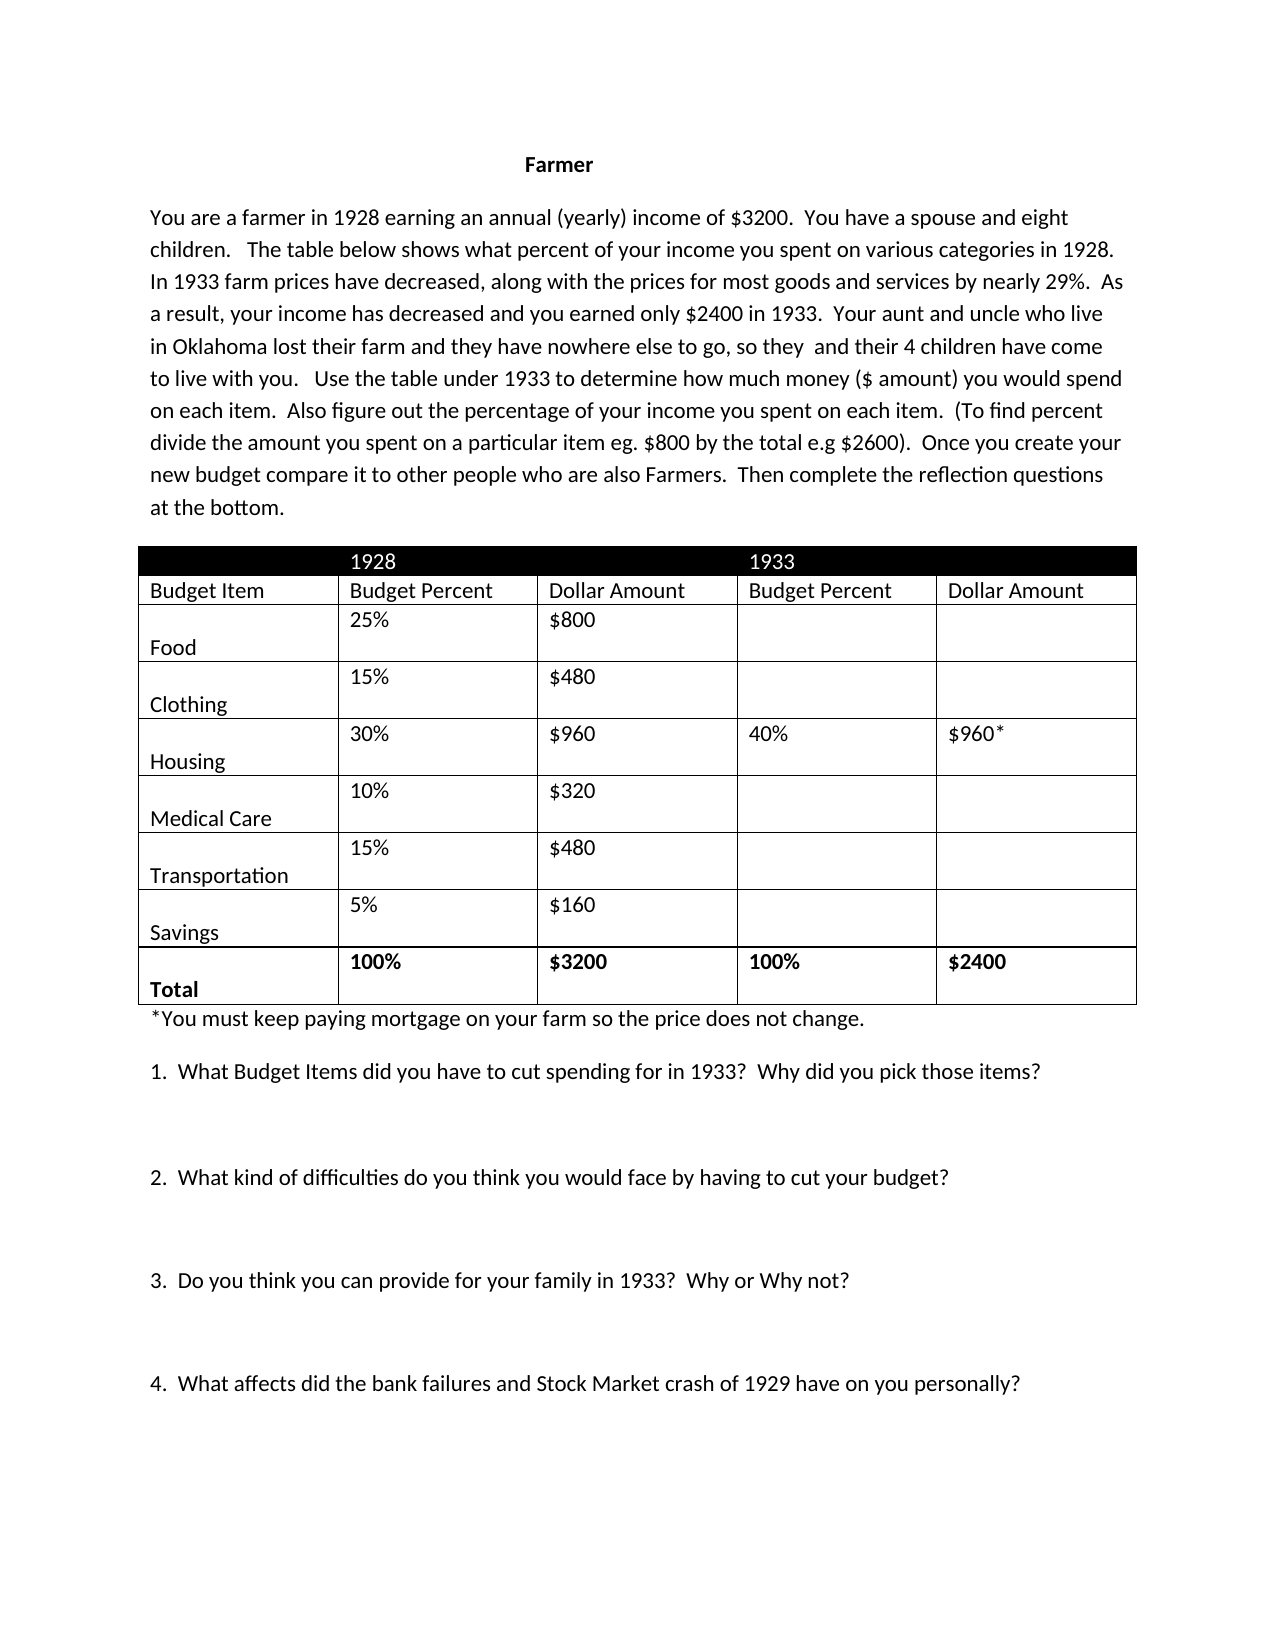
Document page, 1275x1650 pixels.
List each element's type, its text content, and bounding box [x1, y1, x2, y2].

table_header [139, 547, 338, 575]
table_cell 40% [738, 719, 936, 775]
table_cell 100% [738, 948, 936, 1003]
table_header [937, 547, 1136, 575]
table_cell $2400 [937, 948, 1136, 1003]
table_cell [937, 890, 1136, 946]
table_cell $480 [538, 662, 737, 718]
table_cell Budget Item [139, 576, 338, 604]
table_cell [738, 833, 936, 889]
table_cell [738, 890, 936, 946]
table_cell $960 [538, 719, 737, 775]
table_header 1928 [339, 547, 537, 575]
table_cell 10% [339, 776, 537, 832]
text 2. What kind of difficulties do you think you would face by having to cut your budget? [150, 1163, 1125, 1192]
text Farmer [450, 150, 1125, 178]
table_cell [738, 662, 936, 718]
table_cell $480 [538, 833, 737, 889]
table_cell $960* [937, 719, 1136, 775]
table_header 1933 [738, 547, 936, 575]
table_cell $160 [538, 890, 737, 946]
table_cell Housing [139, 719, 338, 775]
table_cell Dollar Amount [538, 576, 737, 604]
text 4. What affects did the bank failures and Stock Market crash of 1929 have on you personally? [150, 1369, 1125, 1398]
table_header [538, 547, 737, 575]
table_cell Dollar Amount [937, 576, 1136, 604]
table_cell 100% [339, 948, 537, 1003]
text 3. Do you think you can provide for your family in 1933? Why or Why not? [150, 1267, 1125, 1294]
text 1. What Budget Items did you have to cut spending for in 1933? Why did you pick those items? [150, 1057, 1125, 1086]
table_cell Medical Care [139, 776, 338, 832]
table_cell $800 [538, 605, 737, 661]
text You are a farmer in 1928 earning an annual (yearly) income of $3200. You have a spouse and eight children. The table below shows what percent of your income you spent on various categories in 1928. In 1933 farm prices have decreased, along with the prices for most goods and services by nearly 29%. As a result, your income has decreased and you earned only $2400 in 1933. Your aunt and uncle who live in Oklahoma lost their farm and they have nowhere else to go, so they and their 4 children have come to live with you. Use the table under 1933 to determine how much money ($ amount) you would spend on each item. Also figure out the percentage of your income you spent on each item. (To find percent divide the amount you spent on a particular item eg. $800 by the total e.g $2600). Once you create your new budget compare it to other people who are also Farmers. Then complete the reflection questions at the bottom. [150, 203, 1125, 521]
table_cell 15% [339, 833, 537, 889]
table_cell [738, 605, 936, 661]
table_cell [738, 776, 936, 832]
table_cell [937, 605, 1136, 661]
table_cell $320 [538, 776, 737, 832]
table_cell [937, 833, 1136, 889]
table_cell 25% [339, 605, 537, 661]
table_cell Savings [139, 890, 338, 946]
table_cell 5% [339, 890, 537, 946]
table_cell $3200 [538, 948, 737, 1003]
text *You must keep paying mortgage on your farm so the price does not change. [150, 1005, 1125, 1032]
table_cell Food [139, 605, 338, 661]
table_cell [937, 776, 1136, 832]
table_cell 30% [339, 719, 537, 775]
table_cell Budget Percent [738, 576, 936, 604]
table_cell 15% [339, 662, 537, 718]
table_cell Transportation [139, 833, 338, 889]
table_cell Total [139, 948, 338, 1003]
table_cell Budget Percent [339, 576, 537, 604]
table_cell Clothing [139, 662, 338, 718]
table_cell [937, 662, 1136, 718]
